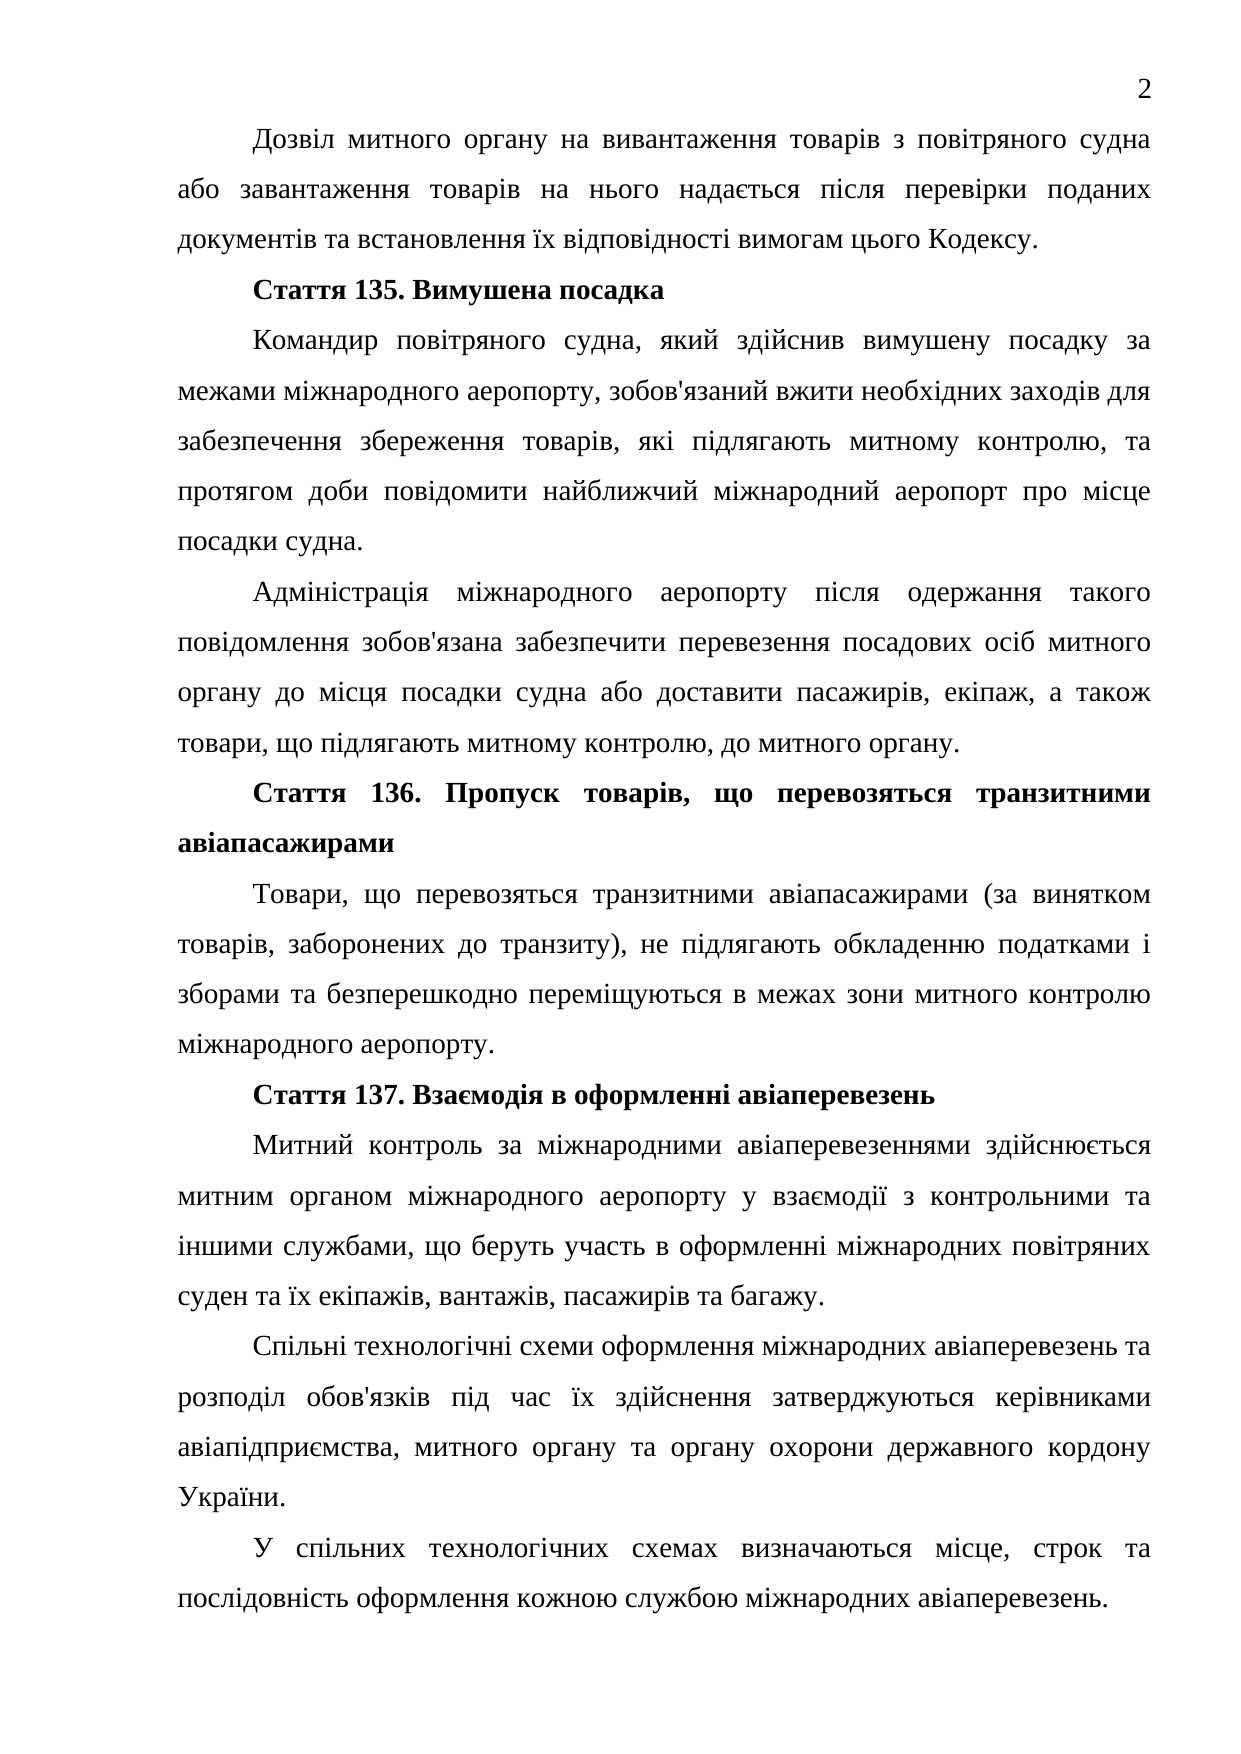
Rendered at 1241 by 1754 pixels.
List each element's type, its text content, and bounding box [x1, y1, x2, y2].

text У спільних технологічних схемах визначаються місце, строк та послідовність оформлення кожною службою міжнародних авіаперевезень. [177, 1530, 1152, 1614]
text Стаття 136. Пропуск товарів, що перевозяться транзитними авіапасажирами [177, 775, 1152, 859]
text Митний контроль за міжнародними авіаперевезеннями здійснюється митним органом міжнародного аеропорту у взаємодії з контрольними та іншими службами, що беруть участь в оформленні міжнародних повітряних суден та їх екіпажів, вантажів, пасажирів та багажу. [177, 1127, 1152, 1312]
text Стаття 137. Взаємодія в оформленні авіаперевезень [177, 1077, 1152, 1111]
text Адміністрація міжнародного аеропорту після одержання такого повідомлення зобов'язана забезпечити перевезення посадових осіб митного органу до місця посадки судна або доставити пасажирів, екіпаж, а також товари, що підлягають митному контролю, до митного органу. [177, 574, 1152, 758]
text Стаття 135. Вимушена посадка [177, 272, 1152, 306]
text Дозвіл митного органу на вивантаження товарів з повітряного судна або завантаження товарів на нього надається після перевірки поданих документів та встановлення їх відповідності вимогам цього Кодексу. [177, 121, 1152, 255]
text Товари, що перевозяться транзитними авіапасажирами (за винятком товарів, заборонених до транзиту), не підлягають обкладенню податками і зборами та безперешкодно переміщуються в межах зони митного контролю міжнародного аеропорту. [177, 876, 1152, 1060]
text Командир повітряного судна, який здійснив вимушену посадку за межами міжнародного аеропорту, зобов'язаний вжити необхідних заходів для забезпечення збереження товарів, які підлягають митному контролю, та протягом доби повідомити найближчий міжнародний аеропорт про місце посадки судна. [177, 322, 1152, 557]
text Спільні технологічні схеми оформлення міжнародних авіаперевезень та розподіл обов'язків під час їх здійснення затверджуються керівниками авіапідприємства, митного органу та органу охорони державного кордону України. [177, 1328, 1152, 1513]
